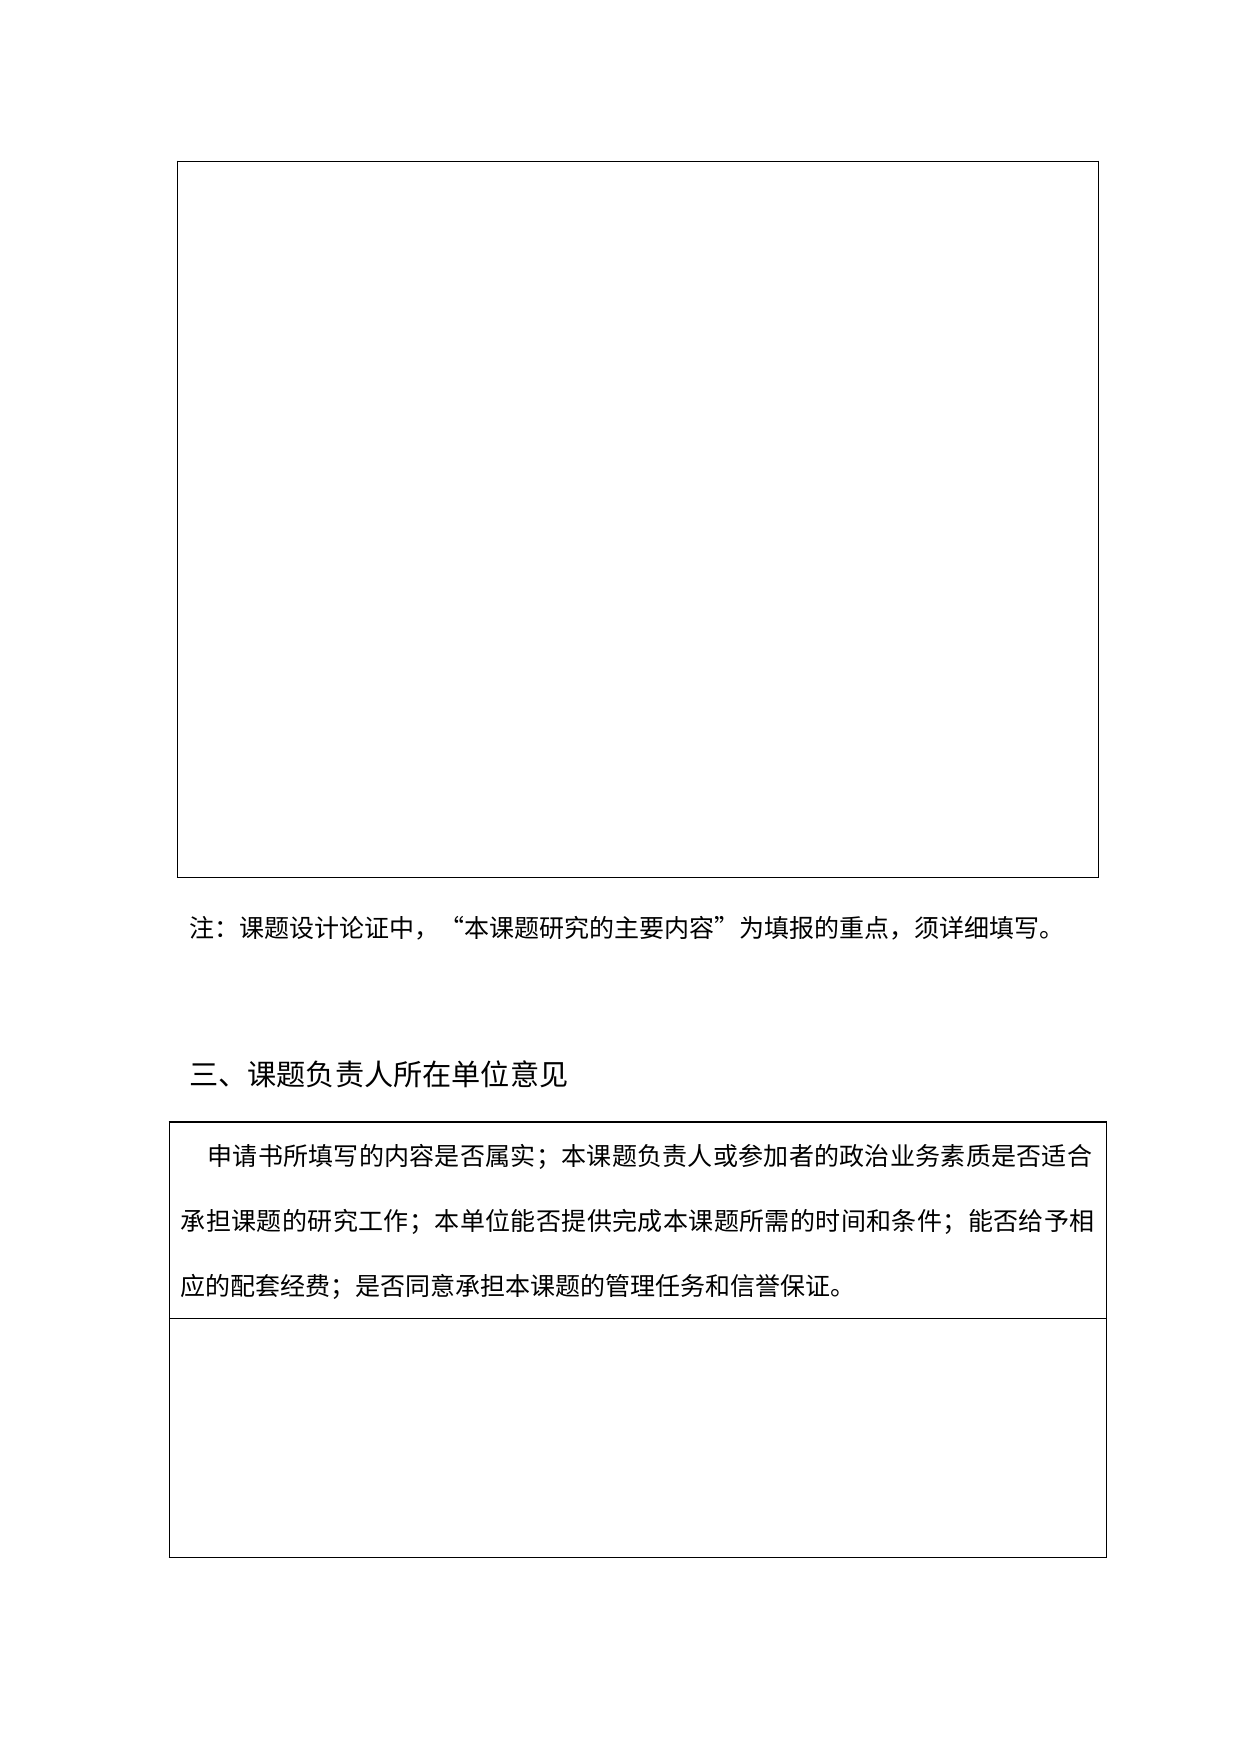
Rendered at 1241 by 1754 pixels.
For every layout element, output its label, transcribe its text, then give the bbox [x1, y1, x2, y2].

text 三、课题负责人所在单位意见 [189, 1040, 1087, 1105]
table_header 申请书所填写的内容是否属实；本课题负责人或参加者的政治业务素质是否适合承担课题的研究工作；本单位能否提供完成本课题所需的时间和条件；能否给予相应的配套经费；是否同意承担本课题的管理任务和信誉保证。 [170, 1123, 1106, 1317]
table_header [178, 162, 1098, 877]
text 注：课题设计论证中，“本课题研究的主要内容”为填报的重点，须详细填写。 [189, 894, 1087, 959]
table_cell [170, 1319, 1106, 1557]
